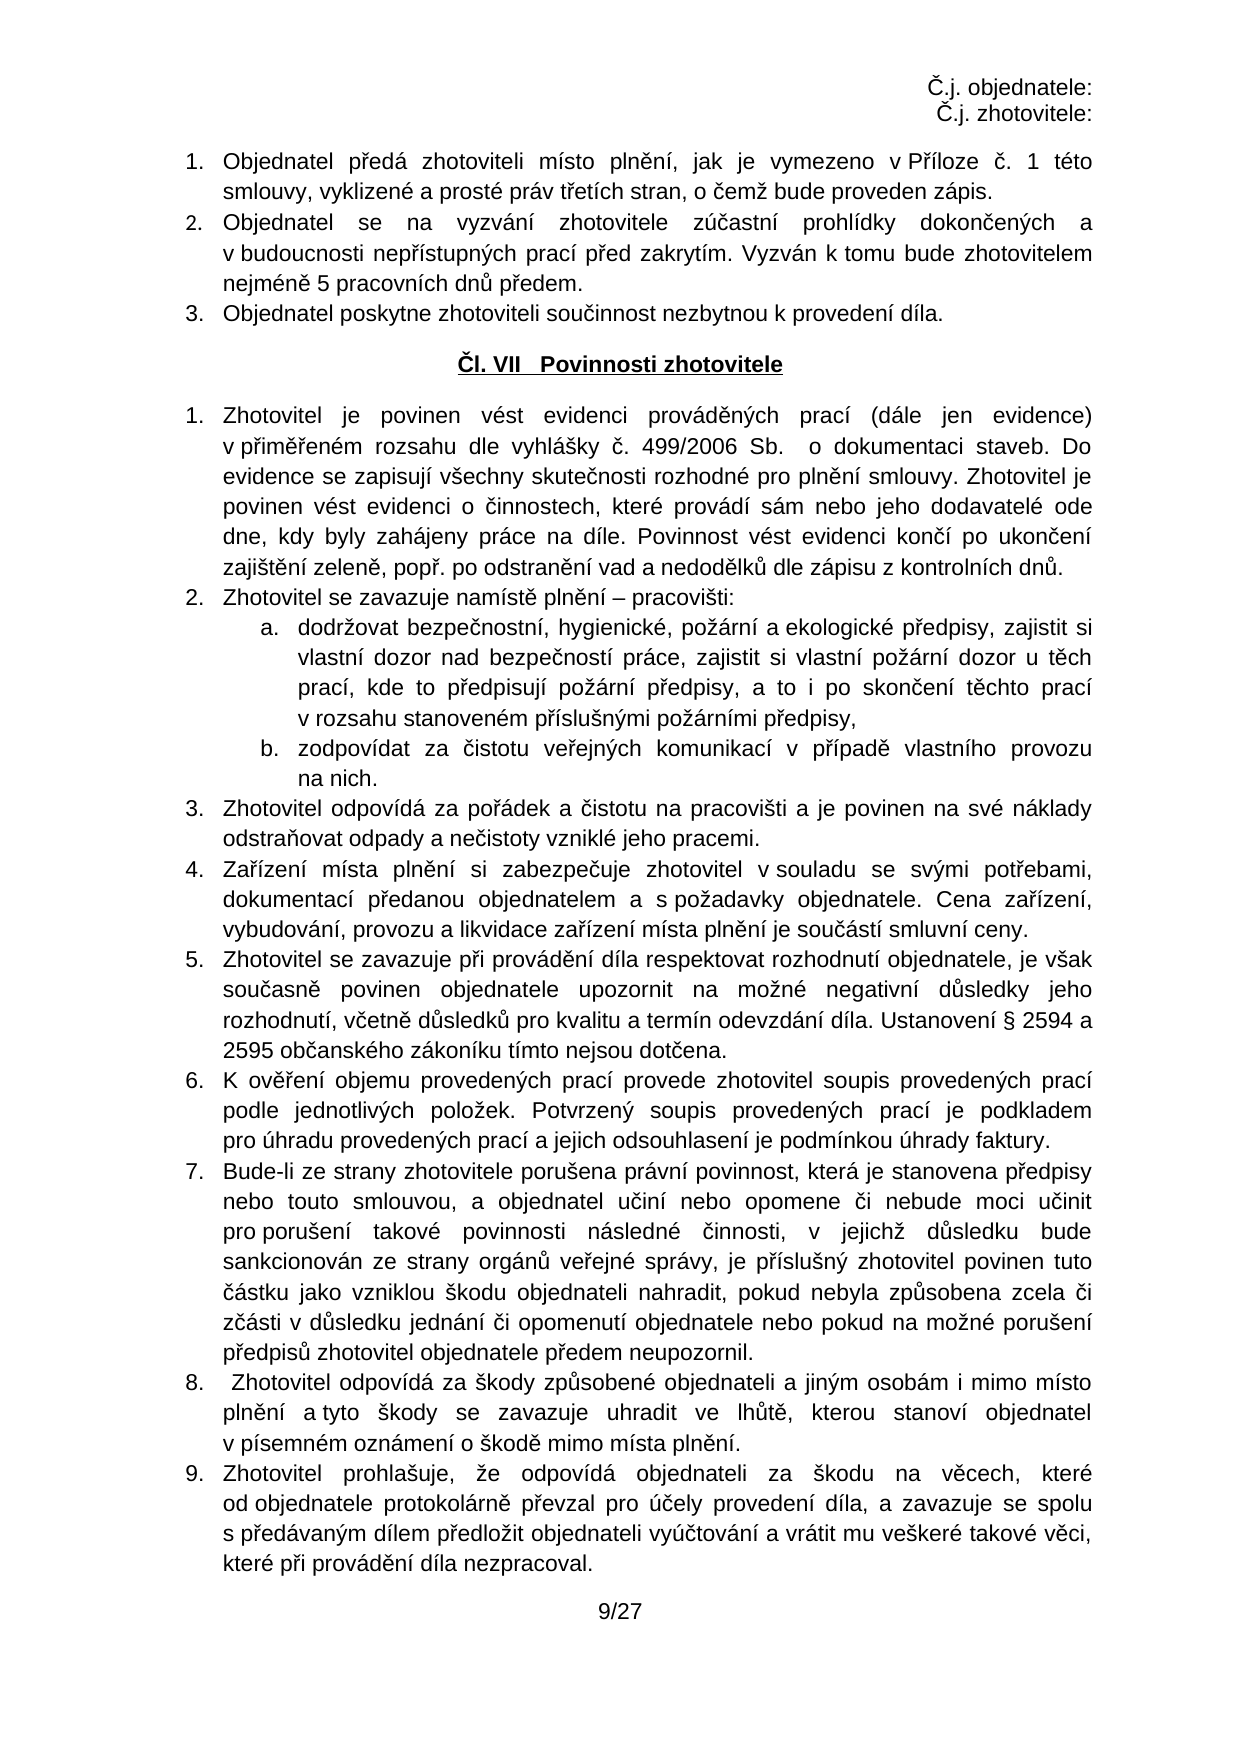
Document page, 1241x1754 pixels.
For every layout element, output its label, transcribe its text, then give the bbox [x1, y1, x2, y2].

text Čl. VII Povinnosti zhotovitele [148, 351, 1093, 378]
list Zhotovitel prohlašuje, že odpovídá objednateli za škodu na věcech, které od objednatele protokolárně převzal pro účely provedení díla, a zavazuje se spolu s předávaným dílem předložit objednateli vyúčtování a vrátit mu veškeré takové věci, které při provádění díla nezpracoval. [185, 1460, 1093, 1577]
list Bude-li ze strany zhotovitele porušena právní povinnost, která je stanovena předpisy nebo touto smlouvou, a objednatel učiní nebo opomene či nebude moci učinit pro porušení takové povinnosti následné činnosti, v jejichž důsledku bude sankcionován ze strany orgánů veřejné správy, je příslušný zhotovitel povinen tuto částku jako vzniklou škodu objednateli nahradit, pokud nebyla způsobena zcela či zčásti v důsledku jednání či opomenutí objednatele nebo pokud na možné porušení předpisů zhotovitel objednatele předem neupozornil. [185, 1158, 1093, 1365]
list Objednatel poskytne zhotoviteli součinnost nezbytnou k provedení díla. [185, 300, 1093, 327]
list Objednatel se na vyzvání zhotovitele zúčastní prohlídky dokončených a v budoucnosti nepřístupných prací před zakrytím. Vyzván k tomu bude zhotovitelem nejméně 5 pracovních dnů předem. [185, 208, 1093, 296]
list Zhotovitel odpovídá za škody způsobené objednateli a jiným osobám i mimo místo plnění a tyto škody se zavazuje uhradit ve lhůtě, kterou stanoví objednatel v písemném oznámení o škodě mimo místa plnění. [185, 1369, 1093, 1456]
list K ověření objemu provedených prací provede zhotovitel soupis provedených prací podle jednotlivých položek. Potvrzený soupis provedených prací je podkladem pro úhradu provedených prací a jejich odsouhlasení je podmínkou úhrady faktury. [185, 1067, 1093, 1154]
list dodržovat bezpečnostní, hygienické, požární a ekologické předpisy, zajistit si vlastní dozor nad bezpečností práce, zajistit si vlastní požární dozor u těch prací, kde to předpisují požární předpisy, a to i po skončení těchto prací v rozsahu stanoveném příslušnými požárními předpisy, [260, 614, 1093, 731]
list Zhotovitel se zavazuje při provádění díla respektovat rozhodnutí objednatele, je však současně povinen objednatele upozornit na možné negativní důsledky jeho rozhodnutí, včetně důsledků pro kvalitu a termín odevzdání díla. Ustanovení § 2594 a 2595 občanského zákoníku tímto nejsou dotčena. [185, 946, 1093, 1063]
list Zhotovitel je povinen vést evidenci prováděných prací (dále jen evidence) v přiměřeném rozsahu dle vyhlášky č. 499/2006 Sb. o dokumentaci staveb. Do evidence se zapisují všechny skutečnosti rozhodné pro plnění smlouvy. Zhotovitel je povinen vést evidenci o činnostech, které provádí sám nebo jeho dodavatelé ode dne, kdy byly zahájeny práce na díle. Povinnost vést evidenci končí po ukončení zajištění zeleně, popř. po odstranění vad a nedodělků dle zápisu z kontrolních dnů. [185, 402, 1093, 580]
list Zhotovitel odpovídá za pořádek a čistotu na pracovišti a je povinen na své náklady odstraňovat odpady a nečistoty vzniklé jeho pracemi. [185, 795, 1093, 852]
list Zařízení místa plnění si zabezpečuje zhotovitel v souladu se svými potřebami, dokumentací předanou objednatelem a s požadavky objednatele. Cena zařízení, vybudování, provozu a likvidace zařízení místa plnění je součástí smluvní ceny. [185, 856, 1093, 942]
list Objednatel předá zhotoviteli místo plnění, jak je vymezeno v Příloze č. 1 této smlouvy, vyklizené a prosté práv třetích stran, o čemž bude proveden zápis. [185, 148, 1093, 204]
list Zhotovitel se zavazuje namístě plnění – pracovišti: [185, 584, 1093, 610]
list zodpovídat za čistotu veřejných komunikací v případě vlastního provozu na nich. [260, 735, 1093, 791]
